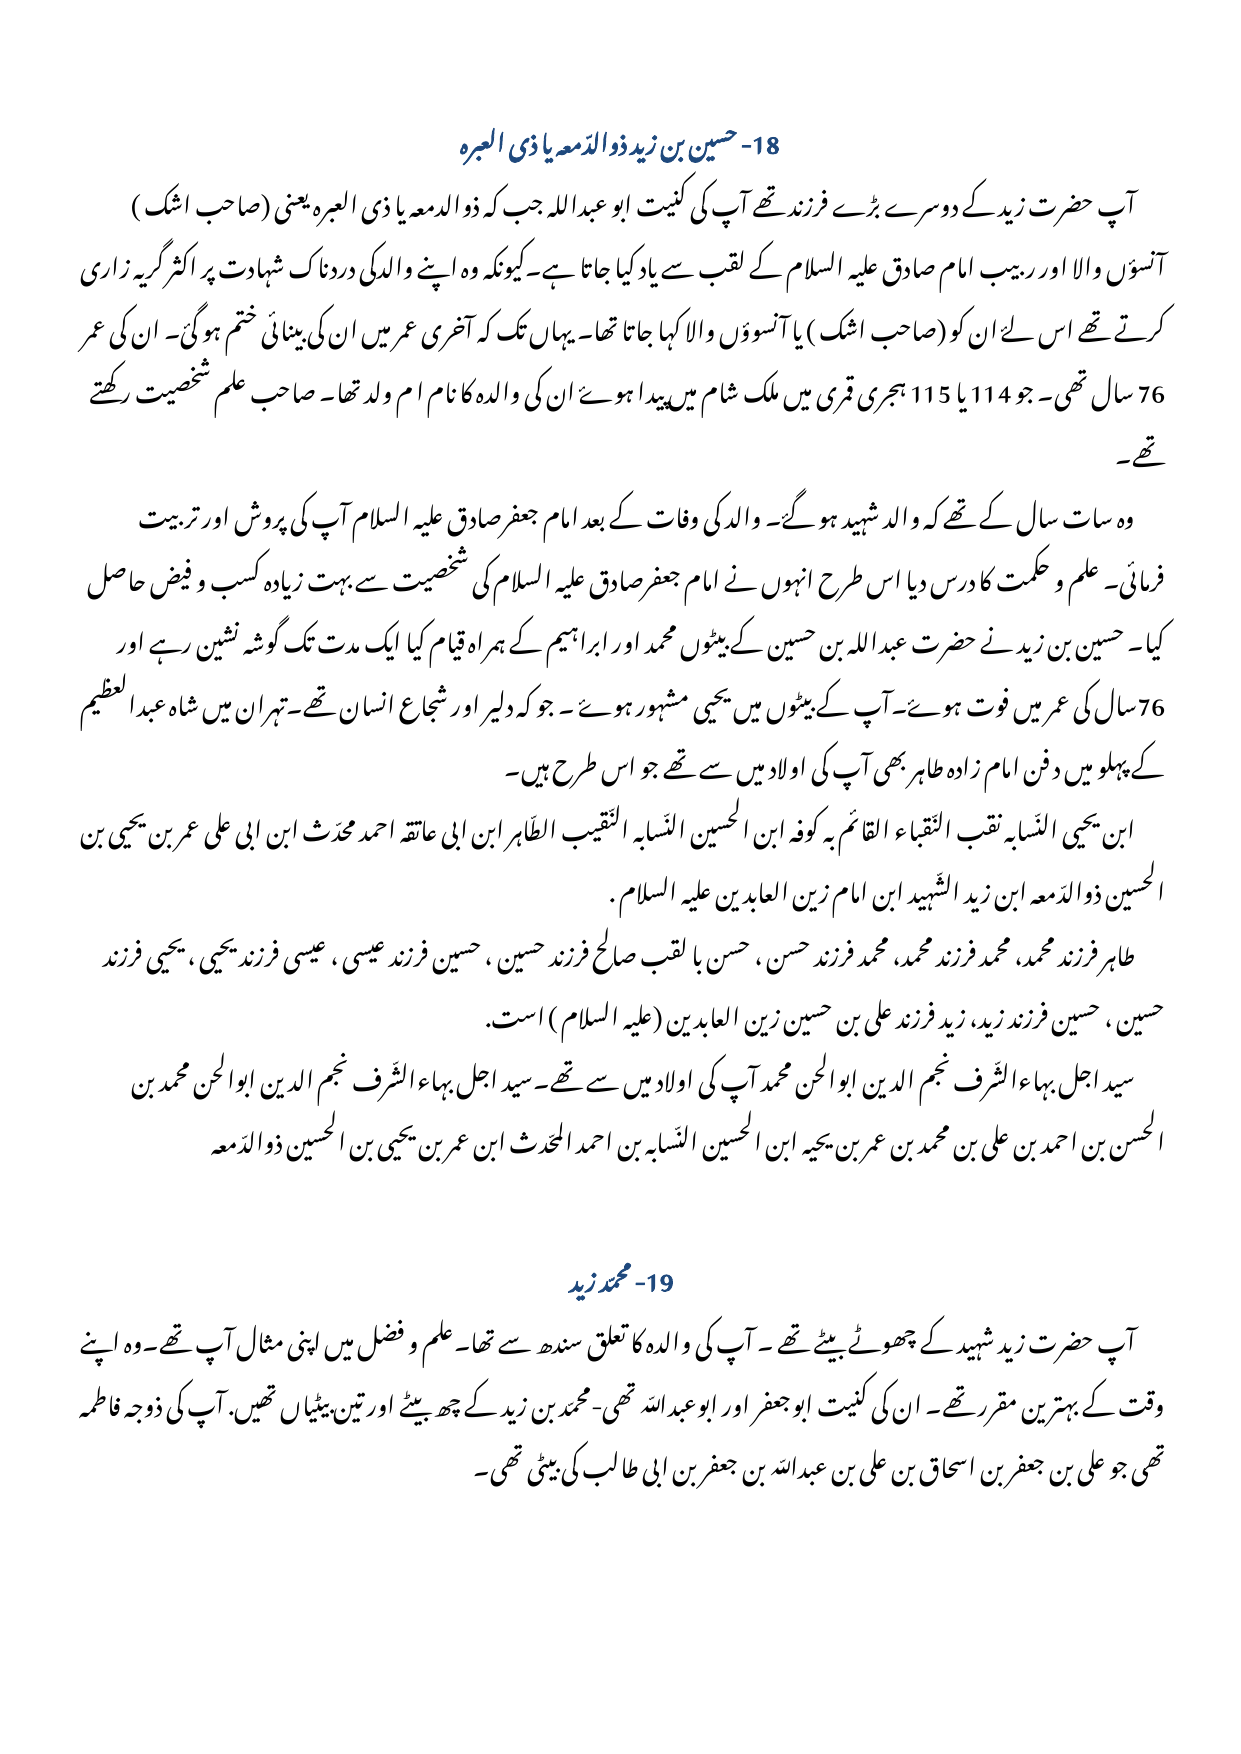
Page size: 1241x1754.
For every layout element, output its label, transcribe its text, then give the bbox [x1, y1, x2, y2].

text سید اجل بہاءالشّرف نجم الدین ابوالحن محمد آپ کی اولاد میں سے تھے۔سید اجل بہاءالشّرف نجم الدین ابوالحن محمد بن الحسن بن احمد بن علی بن محمد بن عمر بن یحیہ ابن الحسین النّسابہ بن احمد المحّدث ابن عمر بن یحیی بن الحسین ذوالدّمعہ [75, 1044, 1165, 1169]
text طاہر فرزند محمد، محمد فرزند محمد، محمد فرزند حسن ، حسن با لقب صالح فرزند حسین ، حسین فرزند عیسی ، عیسی فرزند یحیی ، یحیی فرزند حسین ، حسین فرزند زید، زید فرزند علی بن حسین زین العابدین (علیہ السلام ) است. [75, 919, 1165, 1044]
text آپ حضرت زید کے دوسرے بڑے فرزند تھے آپ کی کنیت ابو عبداللہ جب کہ ذوالدمعہ یا ذی العبرہ یعنی (صاحب اشک ) آنسؤں والا اور ربیب امام صادق علیہ السلام کے لقب سے یاد کیا جاتا ہے۔کیونکہ وہ اپنے والدکی دردناک شہادت پر اکثر گریہ زاری کرتے تھے اس لۓ ان کو (صاحب اشک ) یا آنسوؤں والا کہا جاتا تھا۔ یہاں تک کہ آخری عمر میں ان کی بینائی ختم ہو گئ۔ ان کی عمر 76 سال تھی۔ جو 114 یا 115 ہجری قمری میں ملک شام میں پیدا ہوۓ ان کی والدہ کا نام ا م ولد تھا۔ صاحب علم شخصیت رکھتے تھے۔ [75, 169, 1165, 481]
text ابن یحیی النّسابہ نقب النّقباء القائم بہ کوفہ ابن الحسین النّسابہ النّقیب الطّاہر ابن ابی عاتقہ احمد محدّث ابن ابی علی عمر بن یحیی بن الحسین ذوالدّمعہ ابن زید الشّہید ابن امام زین العابدین علیہ السلام . [75, 794, 1165, 919]
text آپ حضرت زید شہید کے چھوٹے بیٹے تھے ۔ آپ کی والدہ کا تعلق سندھ سے تھا۔علم و فضل میں اپنی مثال آپ تھے۔وہ اپنے وقت کے بہترین مقرر تھے۔ ان کی کنیت ابوجعفر اور ابوعبداللّہ تھی-محمّد بن زید کے چھ بیٹے اور تین بیٹیاں تھیں. آپ کی ذوجہ فاطمہ تھی جو علی بن جعفر بن اسحاق بن علی بن عبداللّہ بن جعفر بن ابی طالب کی بیٹی تھی۔ [75, 1306, 1165, 1494]
subtitle 19- محمّد زید [75, 1244, 1165, 1306]
text وہ سات سال کے تھے کہ والد شہید ہو گۓ۔ والد کی وفات کے بعد امام جعفرصادق علیہ السلام آپ کی پروش اور تربیت فرمائی۔ علم و حکمت کا درس دیا اس طرح انہوں نے امام جعفرصادق علیہ السلام کی شخصیت سے بہت زیادہ کسب و فیض حاصل کیا۔ حسین بن زید نے حضرت عبداللہ بن حسین کے بیٹوں محمد اور ابراہیم کے ہمراہ قیام کیا ایک مدت تک گوشہ نشین رہے اور 76سال کی عمر میں فوت ہوۓ۔آپ کے بیٹوں میں یحیی مشہور ہوۓ ۔ جو کہ دلیر اور شجاع انسان تھے۔تہران میں شاہ عبدالعظیم کے پہلو میں د فن امام زادہ طاہر بھی آپ کی اولاد میں سے تھے جو اس طرح ہیں۔ [75, 481, 1165, 794]
subtitle 18- حسین بن زید ذوالدّمعہ یا ذی العبرہ [75, 106, 1165, 169]
